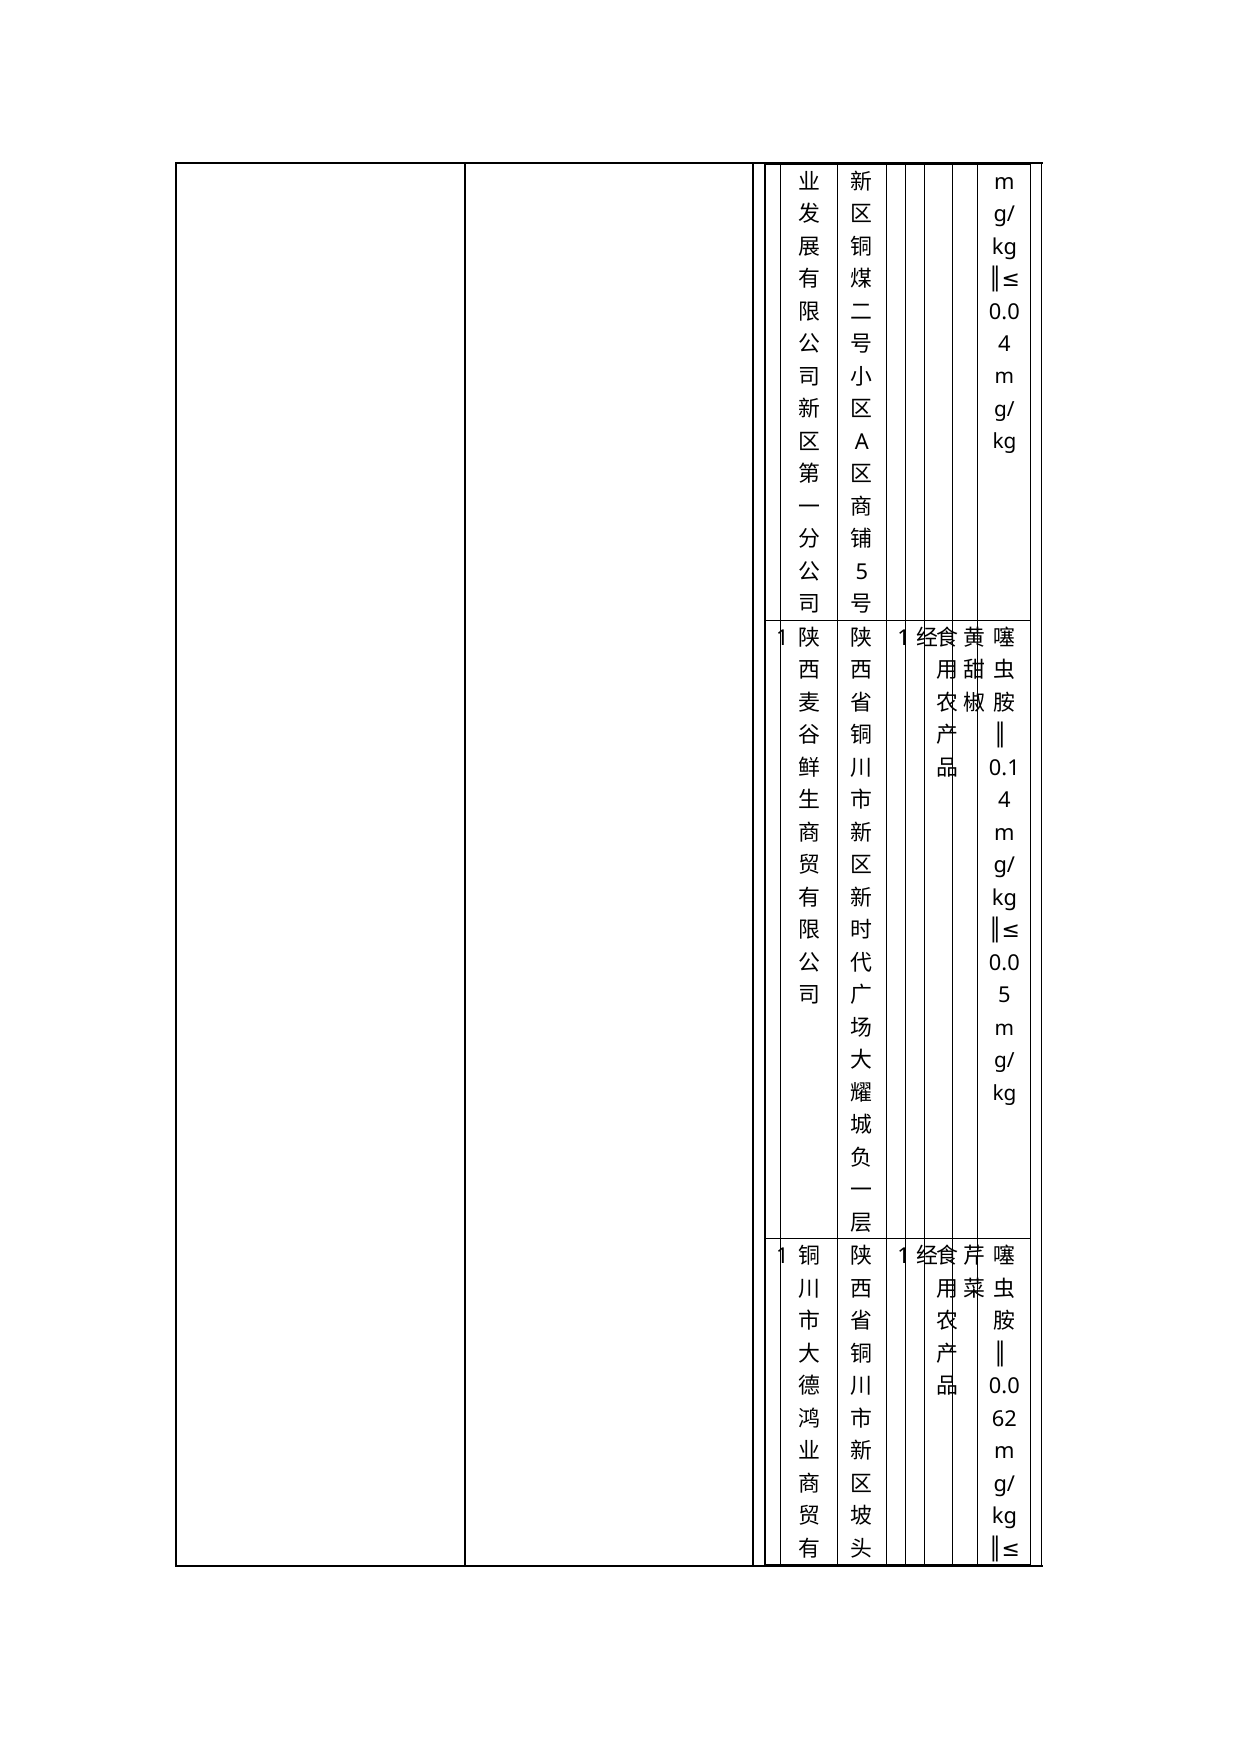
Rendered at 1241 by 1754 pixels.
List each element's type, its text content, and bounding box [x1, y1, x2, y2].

table_cell [766, 1239, 780, 1564]
table_cell [887, 165, 905, 620]
table_cell [953, 165, 977, 620]
table_cell [781, 621, 837, 1238]
table_cell [754, 164, 764, 1565]
table_cell [838, 165, 886, 620]
table_cell 2 [177, 164, 464, 1565]
table_cell [953, 621, 977, 1238]
table_cell [978, 621, 1030, 1238]
table_cell [925, 1247, 933, 1253]
table_cell [953, 1239, 977, 1564]
table_cell [766, 165, 780, 620]
table_cell [781, 1239, 837, 1564]
table_cell [766, 621, 780, 1238]
table_cell [925, 165, 952, 620]
table_cell [466, 164, 752, 1565]
table_cell [838, 1239, 886, 1564]
table_cell [906, 1239, 924, 1564]
table_cell [925, 1239, 952, 1564]
table_cell [887, 1239, 905, 1564]
table_cell [906, 165, 924, 620]
table_cell [925, 621, 952, 1238]
table_cell [1031, 164, 1041, 1565]
table_cell [887, 621, 905, 1238]
table_cell [838, 621, 886, 1238]
table_cell [978, 1239, 1030, 1564]
table_cell [978, 165, 1030, 620]
table_cell [781, 165, 837, 620]
table_cell [906, 621, 924, 1238]
